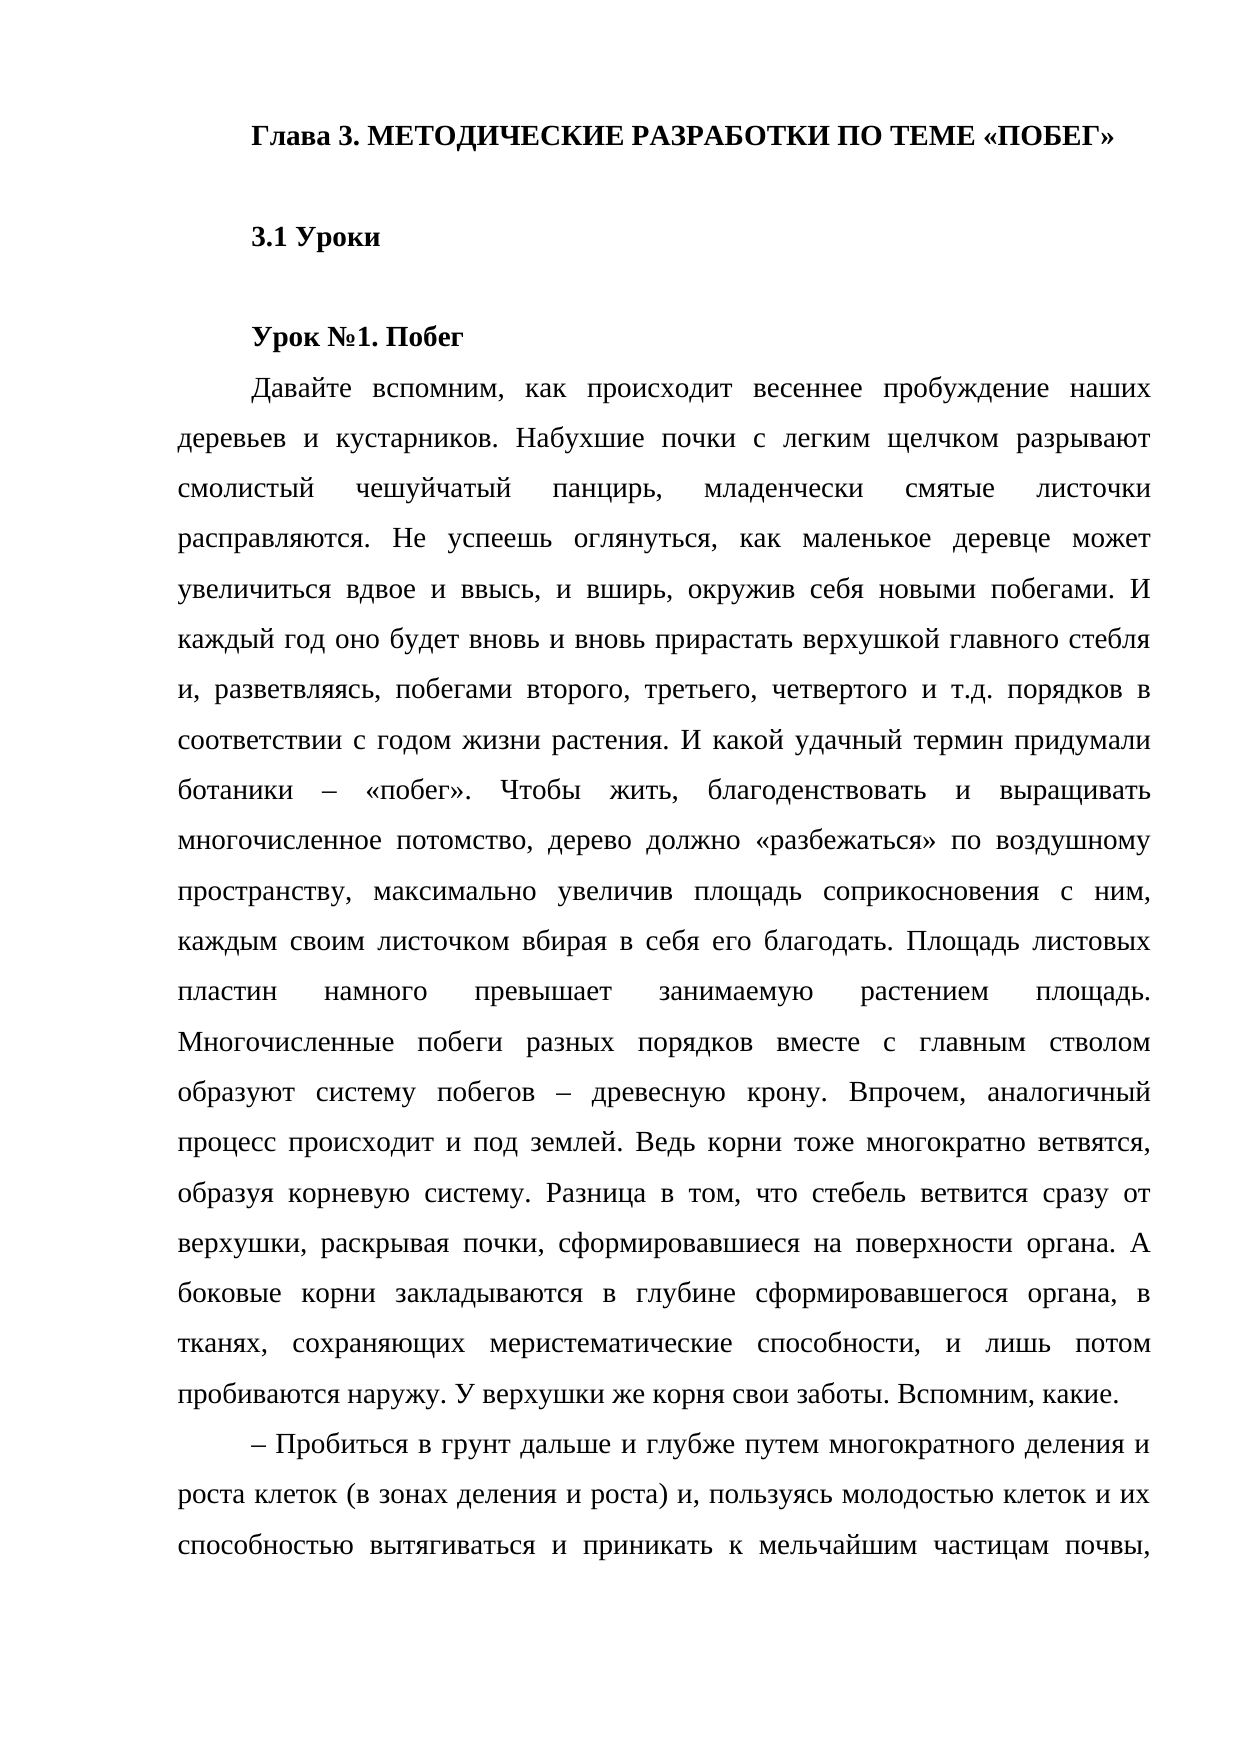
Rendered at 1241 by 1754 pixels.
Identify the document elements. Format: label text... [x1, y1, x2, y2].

text Урок №1. Побег [177, 319, 1152, 353]
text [177, 1426, 1152, 1560]
text Давайте вспомним, как происходит весеннее пробуждение наших деревьев и кустарников. Набухшие почки с легким щелчком разрывают смолистый чешуйчатый панцирь, младенчески смятые листочки расправляются. Не успеешь оглянуться, как маленькое деревце может увеличиться вдвое и ввысь, и вширь, окружив себя новыми побегами. И каждый год оно будет вновь и вновь прирастать верхушкой главного стебля и, разветвляясь, побегами второго, третьего, четвертого и т.д. порядков в соответствии с годом жизни растения. И какой удачный термин придумали ботаники – «побег». Чтобы жить, благоденствовать и выращивать многочисленное потомство, дерево должно «разбежаться» по воздушному пространству, максимально увеличив площадь соприкосновения с ним, каждым своим листочком вбирая в себя его благодать. Площадь листовых пластин намного превышает занимаемую растением площадь. Многочисленные побеги разных порядков вместе с главным стволом образуют систему побегов – древесную крону. Впрочем, аналогичный процесс происходит и под землей. Ведь корни тоже многократно ветвятся, образуя корневую систему. Разница в том, что стебель ветвится сразу от верхушки, раскрывая почки, сформировавшиеся на поверхности органа. А боковые корни закладываются в глубине сформировавшегося органа, в тканях, сохраняющих меристематические способности, и лишь потом пробиваются наружу. У верхушки же корня свои заботы. Вспомним, какие. [177, 370, 1152, 1409]
text 3.1 Уроки [177, 219, 1152, 252]
text Глава 3. МЕТОДИЧЕСКИЕ РАЗРАБОТКИ ПО ТЕМЕ «ПОБЕГ» [177, 118, 1152, 152]
